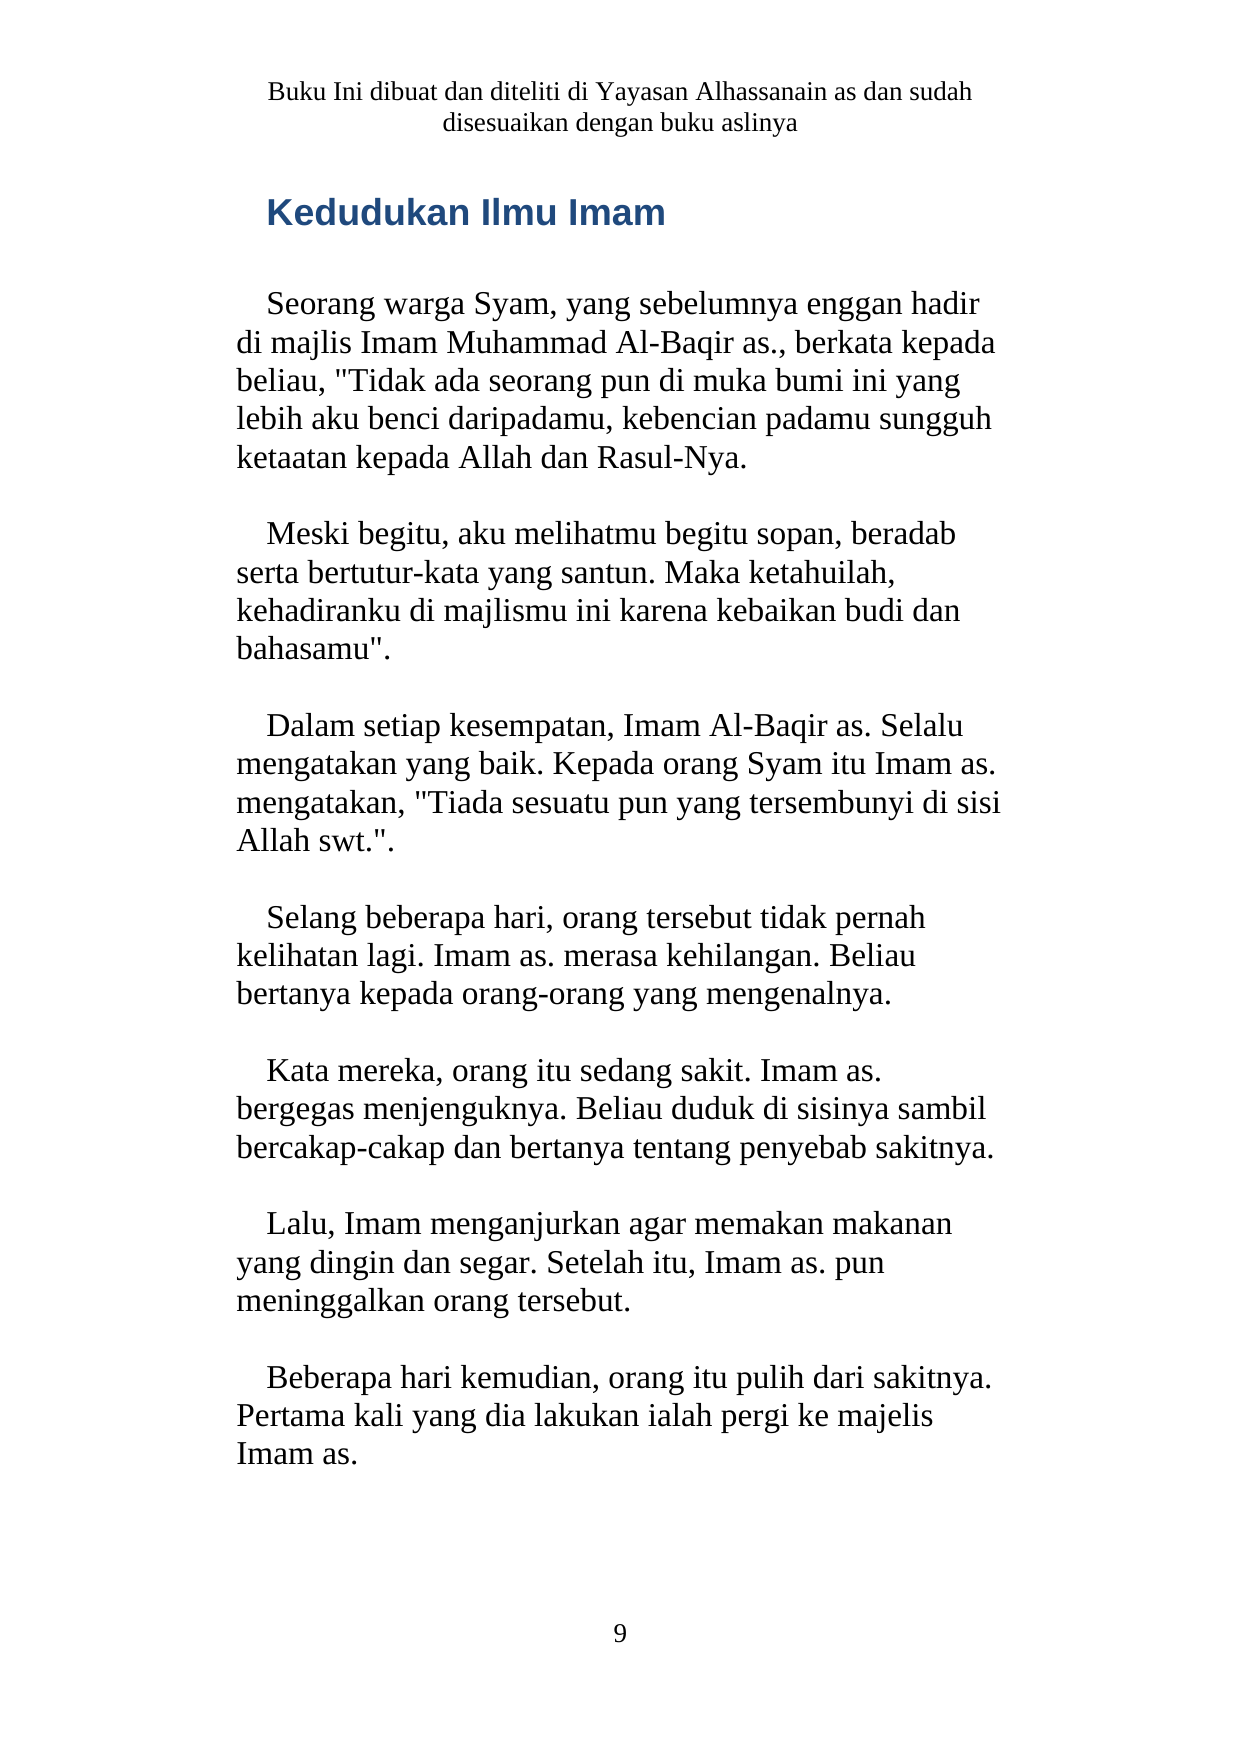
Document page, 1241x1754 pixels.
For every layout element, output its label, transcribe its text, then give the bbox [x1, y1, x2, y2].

subtitle Kedudukan Ilmu Imam [236, 190, 1004, 233]
text Selang beberapa hari, orang tersebut tidak pernah kelihatan lagi. Imam as. merasa kehilangan. Beliau bertanya kepada orang-orang yang mengenalnya. [236, 897, 1004, 1012]
text Meski begitu, aku melihatmu begitu sopan, beradab serta bertutur-kata yang santun. Maka ketahuilah, kehadiranku di majlismu ini karena kebaikan budi dan bahasamu". [236, 514, 1004, 667]
text Kata mereka, orang itu sedang sakit. Imam as. bergegas menjenguknya. Beliau duduk di sisinya sambil bercakap-cakap dan bertanya tentang penyebab sakitnya. [236, 1050, 1004, 1165]
text Lalu, Imam menganjurkan agar memakan makanan yang dingin dan segar. Setelah itu, Imam as. pun meninggalkan orang tersebut. [236, 1204, 1004, 1319]
text Beberapa hari kemudian, orang itu pulih dari sakitnya. Pertama kali yang dia lakukan ialah pergi ke majelis Imam as. [236, 1357, 1004, 1472]
text Seorang warga Syam, yang sebelumnya enggan hadir di majlis Imam Muhammad Al-Baqir as., berkata kepada beliau, "Tidak ada seorang pun di muka bumi ini yang lebih aku benci daripadamu, kebencian padamu sungguh ketaatan kepada Allah dan Rasul-Nya. [236, 284, 1004, 475]
text Dalam setiap kesempatan, Imam Al-Baqir as. Selalu mengatakan yang baik. Kepada orang Syam itu Imam as. mengatakan, "Tiada sesuatu pun yang tersembunyi di sisi Allah swt.". [236, 705, 1004, 859]
